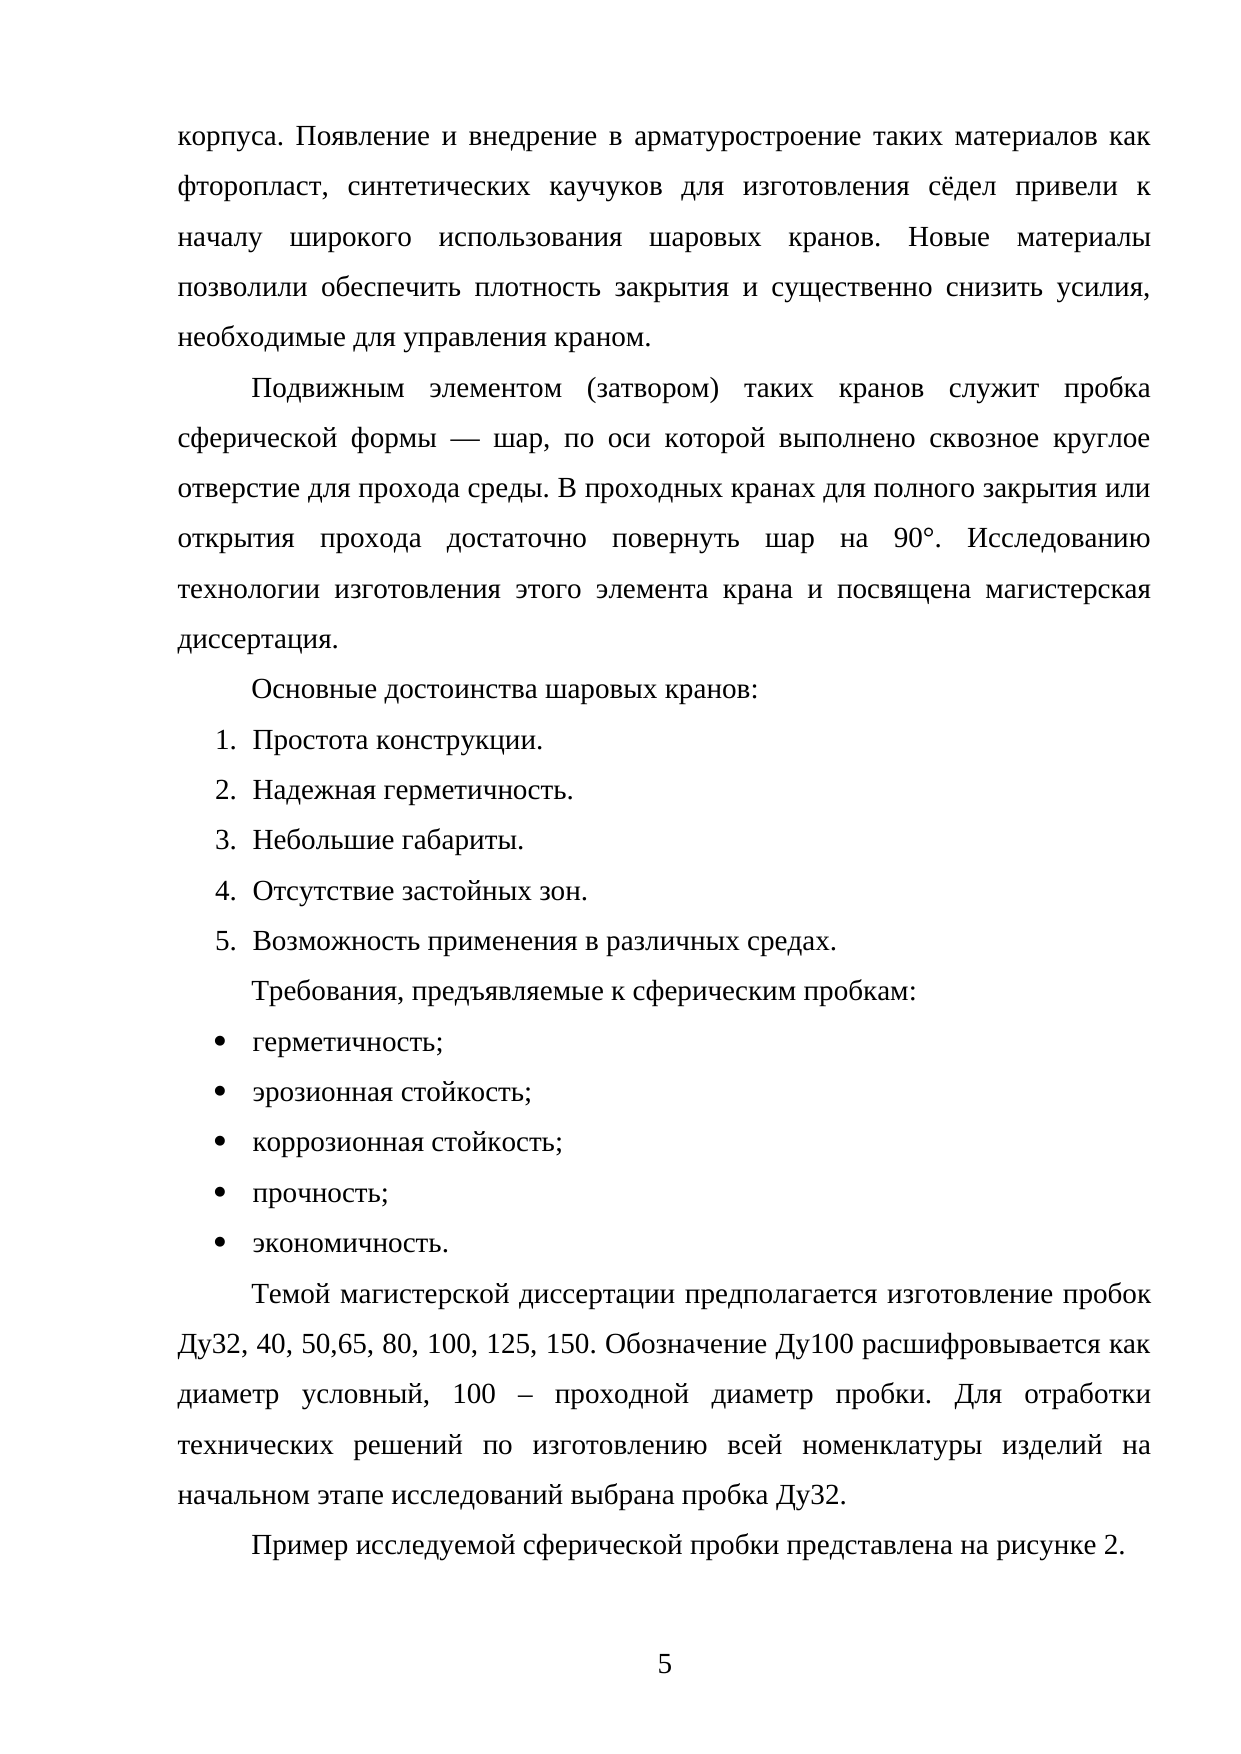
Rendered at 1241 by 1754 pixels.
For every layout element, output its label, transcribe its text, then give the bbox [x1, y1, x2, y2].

text Основные достоинства шаровых кранов: [177, 672, 1152, 705]
list Отсутствие застойных зон. [215, 873, 1152, 906]
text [177, 118, 1152, 353]
list герметичность; [215, 1024, 1152, 1057]
list эрозионная стойкость; [215, 1074, 1152, 1108]
list коррозионная стойкость; [215, 1124, 1152, 1158]
text Пример исследуемой сферической пробки представлена на рисунке 2. [177, 1527, 1152, 1561]
text Требования, предъявляемые к сферическим пробкам: [177, 973, 1152, 1007]
list Простота конструкции. [215, 722, 1152, 755]
text Подвижным элементом (затвором) таких кранов служит пробка сферической формы — шар, по оси которой выполнено сквозное круглое отверстие для прохода среды. В проходных кранах для полного закрытия или открытия прохода достаточно повернуть шар на 90°. Исследованию технологии изготовления этого элемента крана и посвящена магистерская диссертация. [177, 370, 1152, 655]
list Возможность применения в различных средах. [215, 923, 1152, 957]
list Надежная герметичность. [215, 772, 1152, 806]
list экономичность. [215, 1225, 1152, 1259]
list Небольшие габариты. [215, 822, 1152, 856]
list прочность; [215, 1175, 1152, 1209]
text Темой магистерской диссертации предполагается изготовление пробок Ду32, 40, 50,65, 80, 100, 125, 150. Обозначение Ду100 расшифровывается как диаметр условный, 100 – проходной диаметр пробки. Для отработки технических решений по изготовлению всей номенклатуры изделий на начальном этапе исследований выбрана пробка Ду32. [177, 1276, 1152, 1511]
